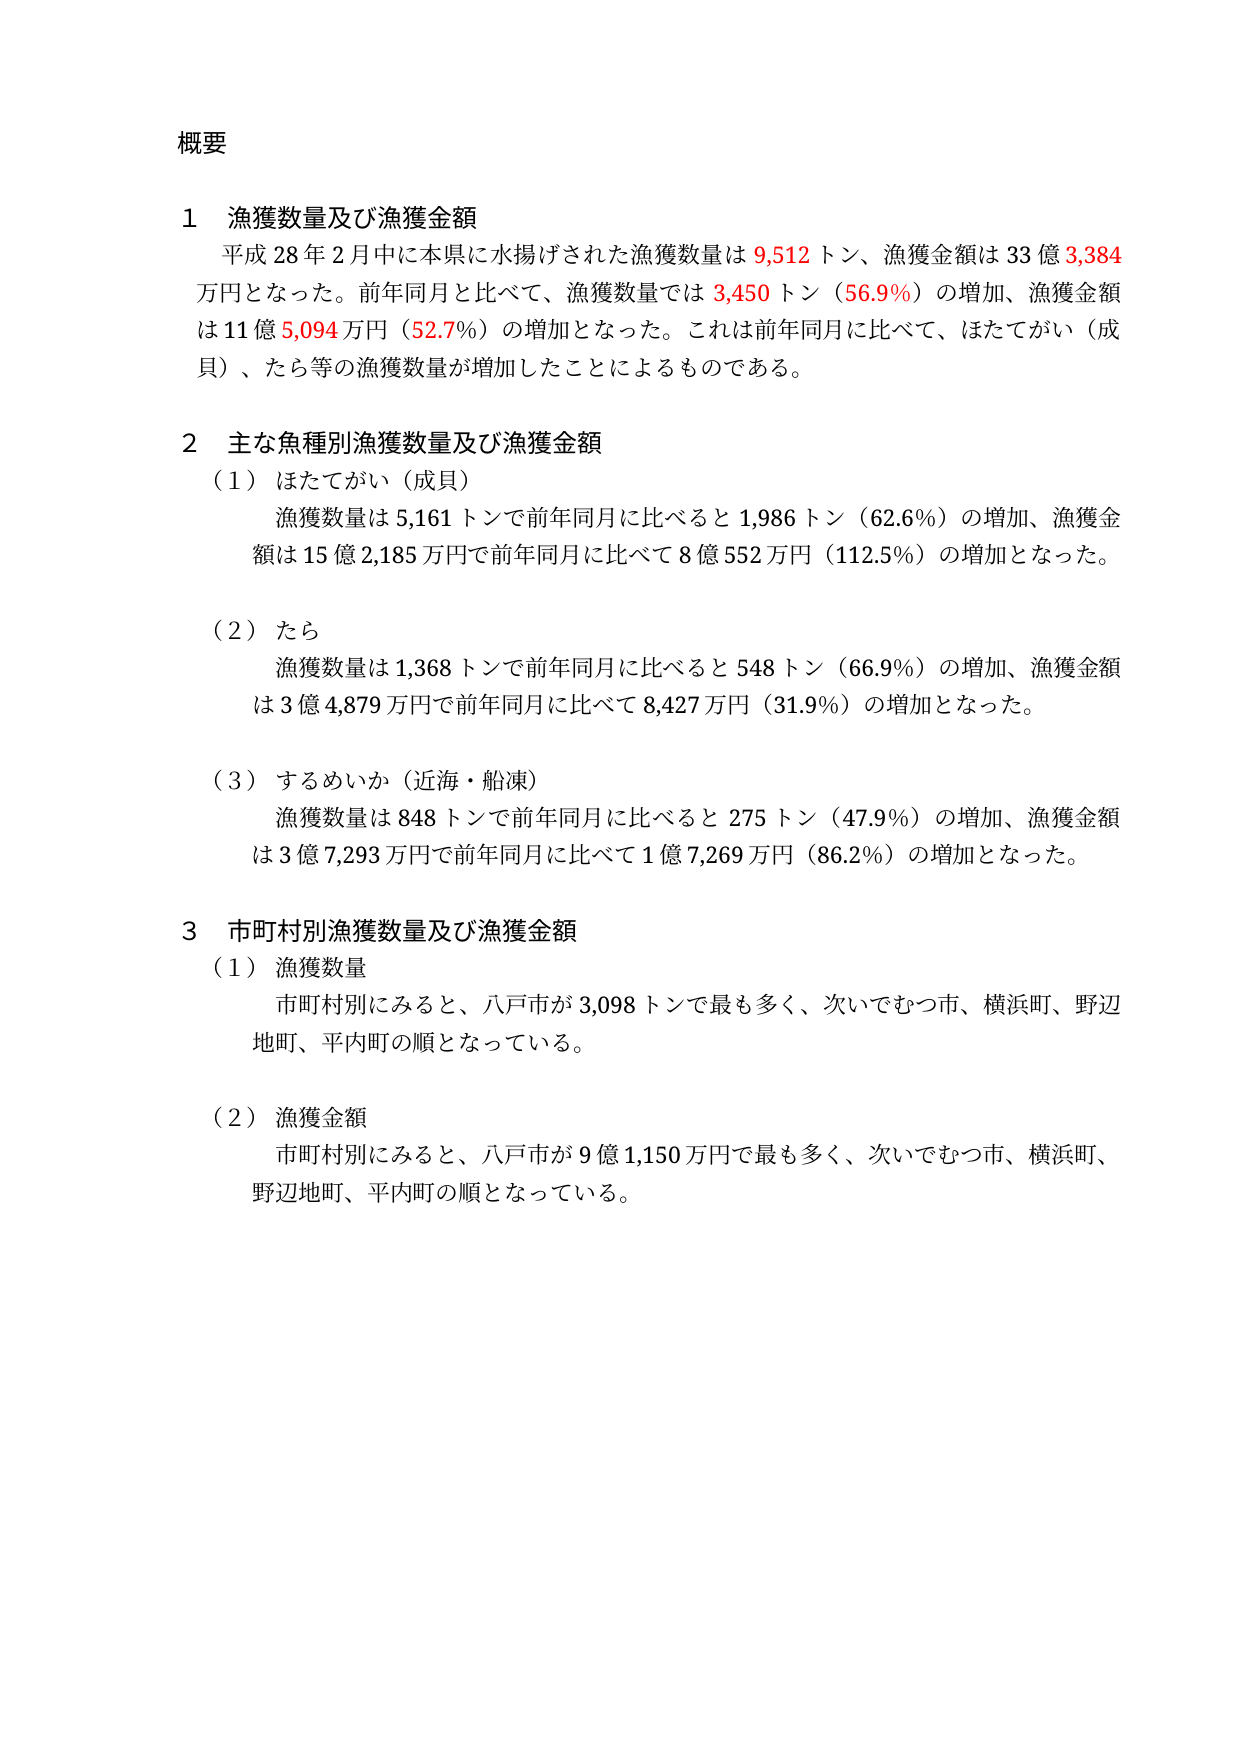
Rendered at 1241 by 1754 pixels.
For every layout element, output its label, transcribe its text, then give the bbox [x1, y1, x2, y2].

text 漁獲数量は848トンで前年同月に比べると275トン（47.9％）の増加、漁獲金額は3億7,293万円で前年同月に比べて1億7,269万円（86.2％）の増加となった。 [251, 798, 1122, 873]
text ２ 主な魚種別漁獲数量及び漁獲金額 [177, 423, 1122, 460]
list 漁獲数量 [201, 948, 1122, 985]
text 平成28年2月中に本県に水揚げされた漁獲数量は9,512トン、漁獲金額は33億3,384万円となった。前年同月と比べて、漁獲数量では3,450トン（56.9％）の増加、漁獲金額は11億5,094万円（52.7％）の増加となった。これは前年同月に比べて、ほたてがい（成貝）、たら等の漁獲数量が増加したことによるものである。 [196, 235, 1122, 385]
list たら [201, 610, 1122, 648]
text １ 漁獲数量及び漁獲金額 [177, 198, 1122, 235]
text 市町村別にみると、八戸市が3,098トンで最も多く、次いでむつ市、横浜町、野辺地町、平内町の順となっている。 [252, 985, 1122, 1060]
list ほたてがい（成貝） [201, 460, 1122, 498]
list 漁獲金額 [201, 1098, 1122, 1135]
text ３ 市町村別漁獲数量及び漁獲金額 [177, 910, 1122, 948]
text 市町村別にみると、八戸市が9億1,150万円で最も多く、次いでむつ市、横浜町、野辺地町、平内町の順となっている。 [252, 1135, 1122, 1210]
text 概要 [177, 123, 1122, 160]
text 漁獲数量は5,161トンで前年同月に比べると1,986トン（62.6％）の増加、漁獲金額は15億2,185万円で前年同月に比べて8億552万円（112.5％）の増加となった。 [252, 498, 1122, 573]
text 漁獲数量は1,368トンで前年同月に比べると548トン（66.9％）の増加、漁獲金額は3億4,879万円で前年同月に比べて8,427万円（31.9％）の増加となった。 [252, 648, 1122, 723]
list するめいか（近海・船凍） [201, 760, 1122, 798]
